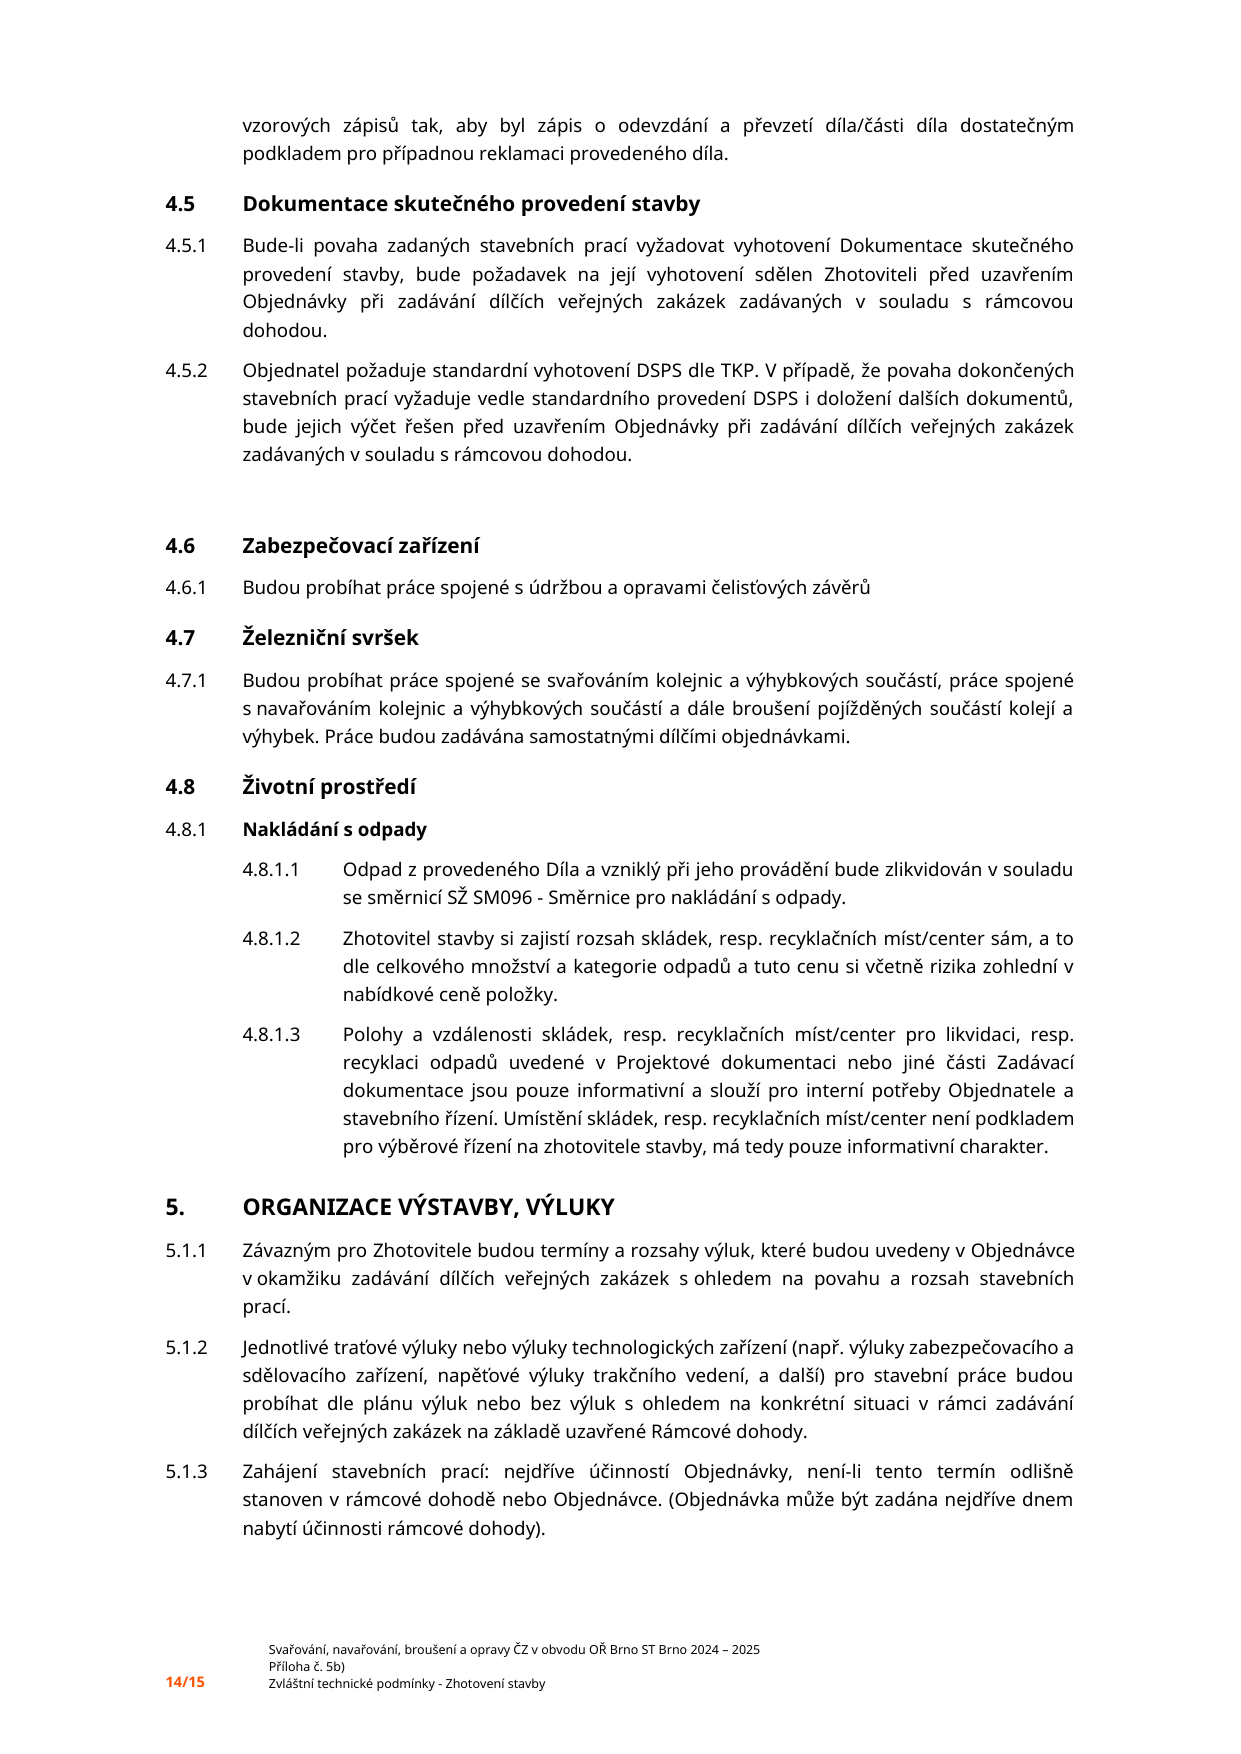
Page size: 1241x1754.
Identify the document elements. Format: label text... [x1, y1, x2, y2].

text Zahájení stavebních prací: nejdříve účinností Objednávky, není-li tento termín odlišně stanoven v rámcové dohodě nebo Objednávce. (Objednávka může být zadána nejdříve dnem nabytí účinnosti rámcové dohody). [165, 1459, 1075, 1540]
text Nakládání s odpady [165, 816, 1075, 841]
text Jednotlivé traťové výluky nebo výluky technologických zařízení (např. výluky zabezpečovacího a sdělovacího zařízení, napěťové výluky trakčního vedení, a další) pro stavební práce budou probíhat dle plánu výluk nebo bez výluk s ohledem na konkrétní situaci v rámci zadávání dílčích veřejných zakázek na základě uzavřené Rámcové dohody. [165, 1334, 1075, 1444]
text Železniční svršek [165, 623, 1075, 652]
text Závazným pro Zhotovitele budou termíny a rozsahy výluk, které budou uvedeny v Objednávce v okamžiku zadávání dílčích veřejných zakázek s ohledem na povahu a rozsah stavebních prací. [165, 1238, 1075, 1319]
text Dokumentace skutečného provedení stavby [165, 189, 1075, 217]
text Budou probíhat práce spojené se svařováním kolejnic a výhybkových součástí, práce spojené s navařováním kolejnic a výhybkových součástí a dále broušení pojížděných součástí kolejí a výhybek. Práce budou zadávána samostatnými dílčími objednávkami. [165, 667, 1075, 749]
text ORGANIZACE VÝSTAVBY, VÝLUKY [165, 1191, 1075, 1222]
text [165, 112, 1075, 166]
text Bude-li povaha zadaných stavebních prací vyžadovat vyhotovení Dokumentace skutečného provedení stavby, bude požadavek na její vyhotovení sdělen Zhotoviteli před uzavřením Objednávky při zadávání dílčích veřejných zakázek zadávaných v souladu s rámcovou dohodou. [165, 233, 1075, 342]
text Budou probíhat práce spojené s údržbou a opravami čelisťových závěrů [165, 574, 1075, 600]
text Zabezpečovací zařízení [165, 531, 1075, 559]
text Polohy a vzdálenosti skládek, resp. recyklačních míst/center pro likvidaci, resp. recyklaci odpadů uvedené v Projektové dokumentaci nebo jiné části Zadávací dokumentace jsou pouze informativní a slouží pro interní potřeby Objednatele a stavebního řízení. Umístění skládek, resp. recyklačních míst/center není podkladem pro výběrové řízení na zhotovitele stavby, má tedy pouze informativní charakter. [242, 1021, 1075, 1159]
text Životní prostředí [165, 772, 1075, 801]
text Odpad z provedeného Díla a vzniklý při jeho provádění bude zlikvidován v souladu se směrnicí SŽ SM096 - Směrnice pro nakládání s odpady. [242, 856, 1075, 910]
text Zhotovitel stavby si zajistí rozsah skládek, resp. recyklačních míst/center sám, a to dle celkového množství a kategorie odpadů a tuto cenu si včetně rizika zohlední v nabídkové ceně položky. [242, 925, 1075, 1006]
text Objednatel požaduje standardní vyhotovení DSPS dle TKP. V případě, že povaha dokončených stavebních prací vyžaduje vedle standardního provedení DSPS i doložení dalších dokumentů, bude jejich výčet řešen před uzavřením Objednávky při zadávání dílčích veřejných zakázek zadávaných v souladu s rámcovou dohodou. [165, 357, 1075, 467]
